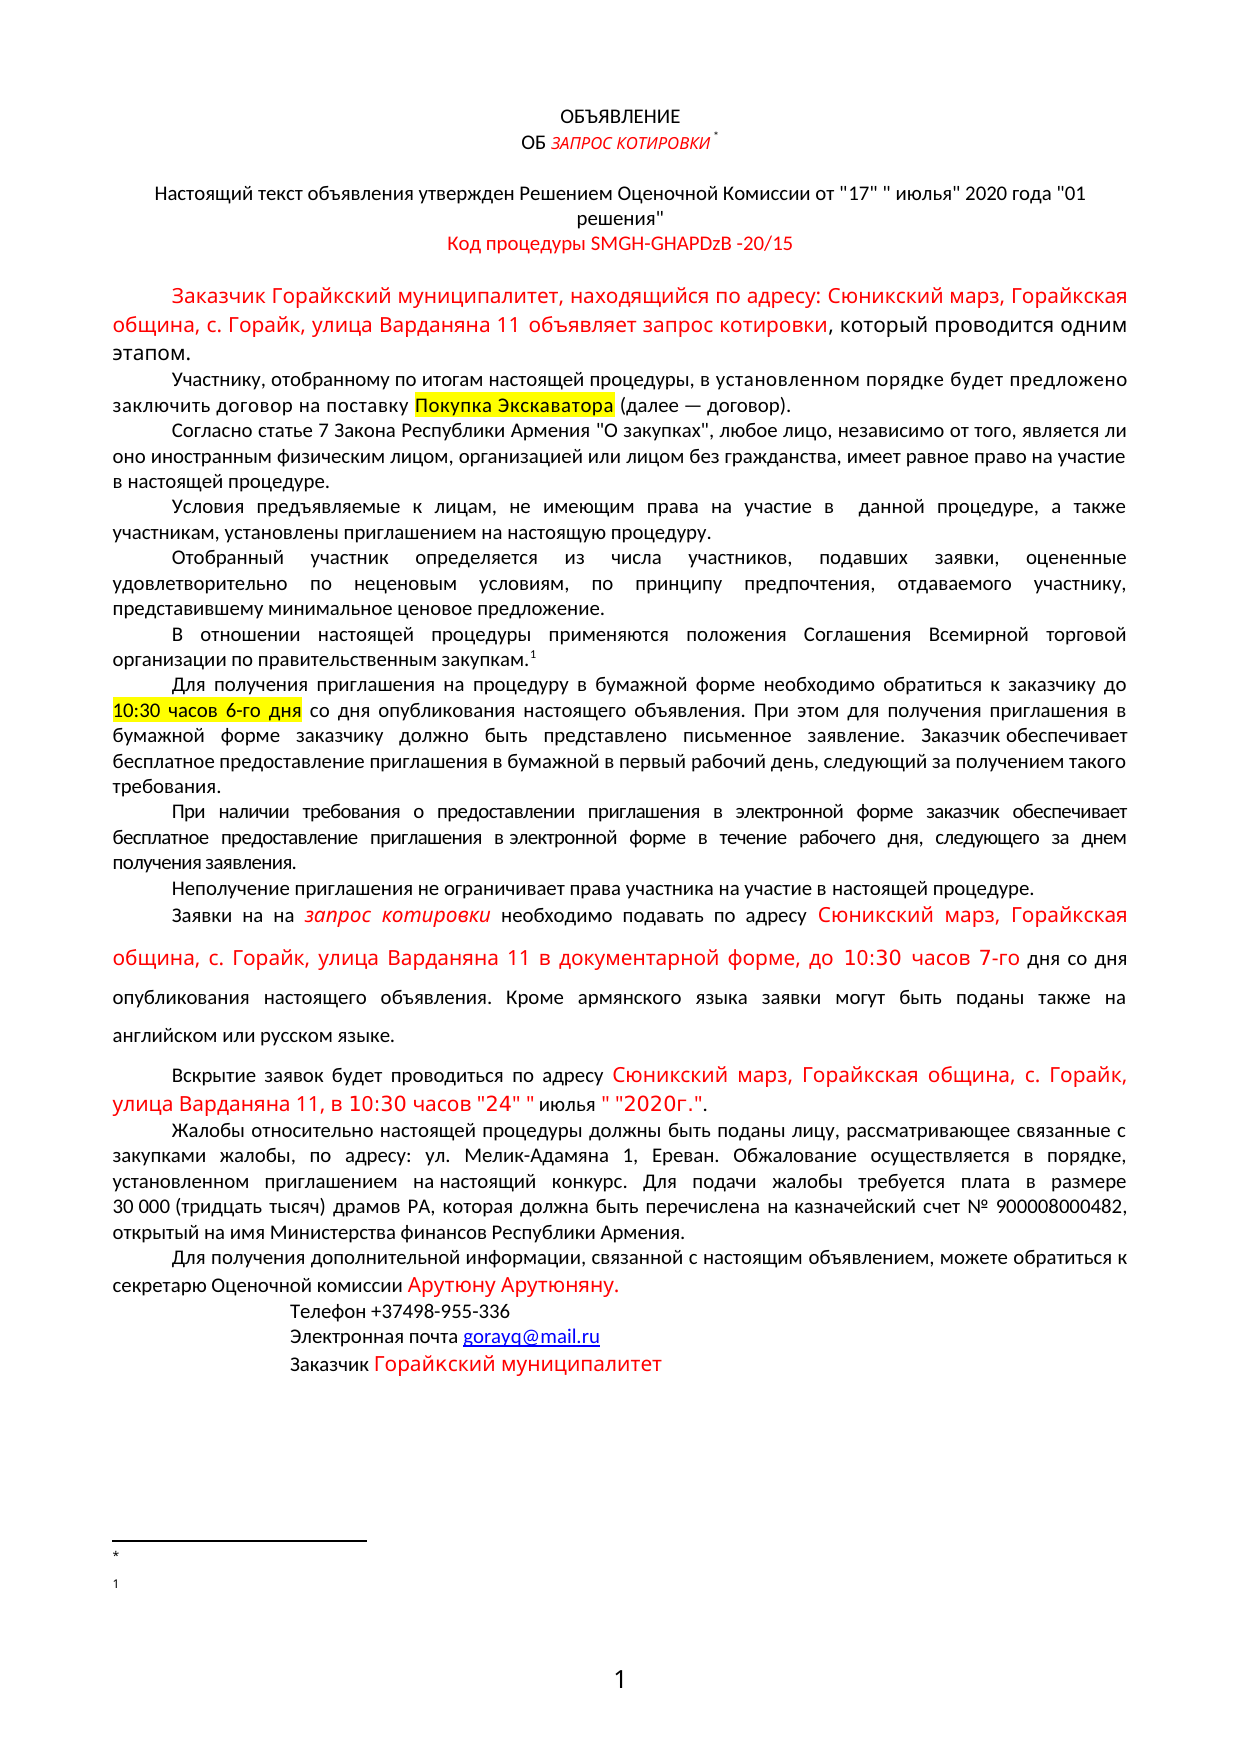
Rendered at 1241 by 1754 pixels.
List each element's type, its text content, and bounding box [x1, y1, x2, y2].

text Электронная почта gorayq@mail.ru [290, 1324, 1128, 1349]
text Отобранный участник определяется из числа участников, подавших заявки, оцененные удовлетворительно по неценовым условиям, по принципу предпочтения, отдаваемого участнику, представившему минимальное ценовое предложение. [112, 544, 1128, 621]
text Заказчик Горайкский муниципалитет [290, 1349, 1128, 1377]
text Неполучение приглашения не ограничивает права участника на участие в настоящей процедуре. [112, 875, 1128, 900]
text Для получения приглашения на процедуру в бумажной форме необходимо обратиться к заказчику до 10:30 часов 6-го дня со дня опубликования настоящего объявления. При этом для получения приглашения в бумажной форме заказчику должно быть представлено письменное заявление. Заказчик обеспечивает бесплатное предоставление приглашения в бумажной в первый рабочий день, следующий за получением такого требования. [112, 672, 1128, 799]
text Вскрытие заявок будет проводиться по адресу Сюникский марз, Горайкская община, с. Горайк, улица Варданяна 11, в 10:30 часов "24" " июлья " "2020г.". [112, 1060, 1128, 1117]
text Согласно статье 7 Закона Республики Армения "О закупках", любое лицо, независимо от того, является ли оно иностранным физическим лицом, организацией или лицом без гражданства, имеет равное право на участие в настоящей процедуре. [112, 417, 1128, 494]
text Для получения дополнительной информации, связанной с настоящим объявлением, можете обратиться к секретарю Оценочной комиссии Арутюну Арутюняну. [112, 1244, 1128, 1298]
text Настоящий текст объявления утвержден Решением Оценочной Комиссии от "17" " июлья" 2020 года "01 решения" [112, 180, 1128, 231]
text В отношении настоящей процедуры применяются положения Соглашения Всемирной торговой организации по правительственным закупкам. [112, 621, 1128, 672]
text Участнику, отобранному по итогам настоящей процедуры, в установленном порядке будет предложено заключить договор на поставку Покупка Экскаватора (далее — договор). [112, 367, 1128, 417]
text Телефон +37498-955-336 [290, 1298, 1128, 1324]
text Заказчик Горайкский муниципалитет, находящийся по адресу: Сюникский марз, Горайкская община, с. Горайк, улица Варданяна 11 объявляет запрос котировки, который проводится одним этапом. [112, 281, 1128, 367]
text Жалобы относительно настоящей процедуры должны быть поданы лицу, рассматривающее связанные с закупками жалобы, по адресу: ул. Мелик-Адамяна 1, Ереван. Обжалование осуществляется в порядке, установленном приглашением на настоящий конкурс. Для подачи жалобы требуется плата в размере 30 000 (тридцать тысяч) драмов РА, которая должна быть перечислена на казначейский счет № 900008000482, открытый на имя Министерства финансов Республики Армения. [112, 1117, 1128, 1244]
text Заявки на на запрос котировки необходимо подавать по адресу Сюникский марз, Горайкская община, с. Горайк, улица Варданяна 11 в документарной форме, до 10:30 часов 7-го дня со дня опубликования настоящего объявления. Кроме армянского языка заявки могут быть поданы также на английском или русском языке. [112, 900, 1128, 1048]
text При наличии требования о предоставлении приглашения в электронной форме заказчик обеспечивает бесплатное предоставление приглашения в электронной форме в течение рабочего дня, следующего за днем получения заявления. [112, 799, 1128, 875]
text Код процедуры SMGH-GHAPDzB -20/15 [112, 231, 1128, 256]
text ОБЪЯВЛЕНИЕ [112, 103, 1128, 129]
text Условия предъявляемые к лицам, не имеющим права на участие в данной процедуре, а также участникам, установлены приглашением на настоящую процедуру. [112, 494, 1128, 544]
text ОБ ЗАПРОС КОТИРОВКИ * [112, 129, 1128, 154]
